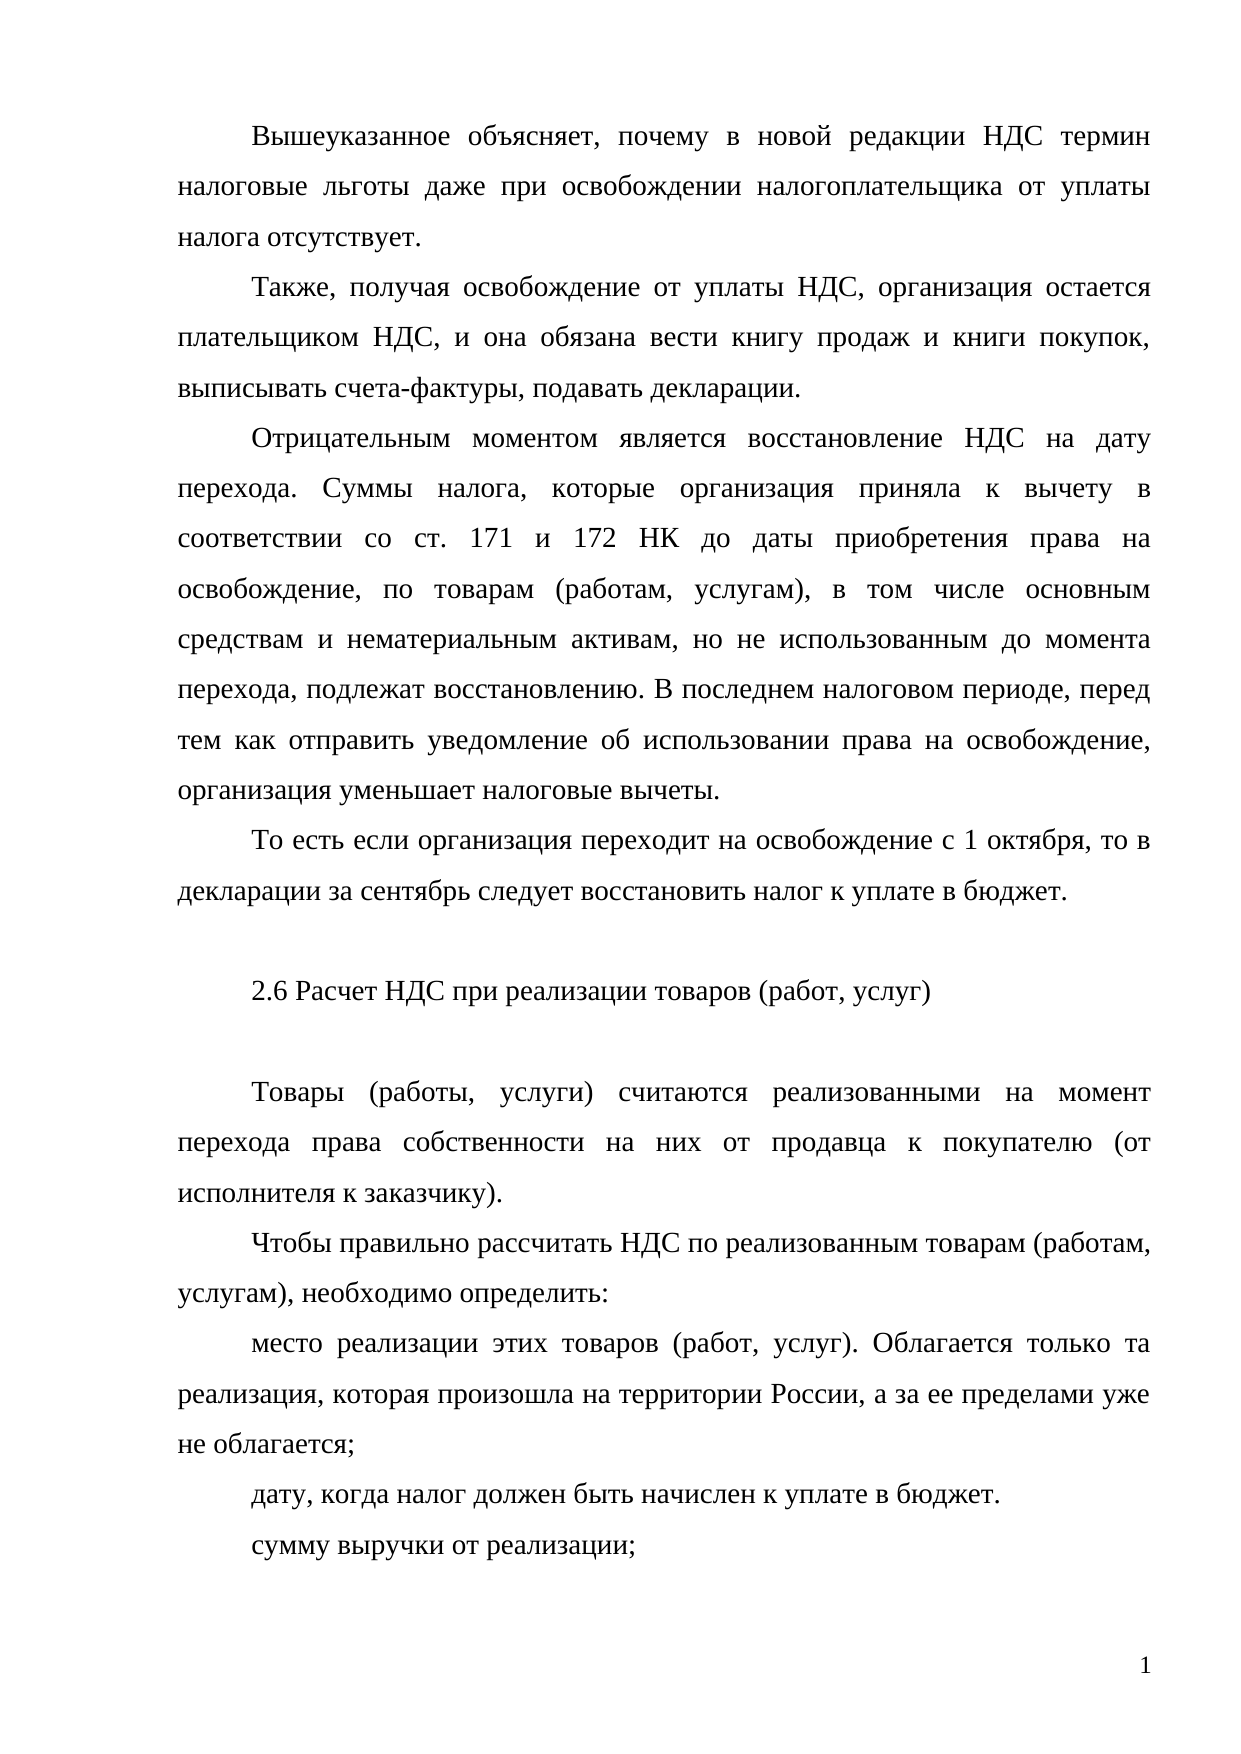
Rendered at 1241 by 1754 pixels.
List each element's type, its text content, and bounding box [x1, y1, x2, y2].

text 2.6 Расчет НДС при реализации товаров (работ, услуг) [177, 973, 1152, 1007]
text место реализации этих товаров (работ, услуг). Облагается только та реализация, которая произошла на территории России, а за ее пределами уже не облагается; [177, 1326, 1152, 1460]
text дату, когда налог должен быть начислен к уплате в бюджет. [177, 1477, 1152, 1510]
text Вышеуказанное объясняет, почему в новой редакции НДС термин налоговые льготы даже при освобождении налогоплательщика от уплаты налога отсутствует. [177, 118, 1152, 252]
text То есть если организация переходит на освобождение с 1 октября, то в декларации за сентябрь следует восстановить налог к уплате в бюджет. [177, 822, 1152, 906]
text Отрицательным моментом является восстановление НДС на дату перехода. Суммы налога, которые организация приняла к вычету в соответствии со ст. 171 и 172 НК до даты приобретения права на освобождение, по товарам (работам, услугам), в том числе основным средствам и нематериальным активам, но не использованным до момента перехода, подлежат восстановлению. В последнем налоговом периоде, перед тем как отправить уведомление об использовании права на освобождение, организация уменьшает налоговые вычеты. [177, 420, 1152, 806]
text сумму выручки от реализации; [177, 1527, 1152, 1560]
text Товары (работы, услуги) считаются реализованными на момент перехода права собственности на них от продавца к покупателю (от исполнителя к заказчику). [177, 1074, 1152, 1208]
text Также, получая освобождение от уплаты НДС, организация остается плательщиком НДС, и она обязана вести книгу продаж и книги покупок, выписывать счета-фактуры, подавать декларации. [177, 269, 1152, 403]
text Чтобы правильно рассчитать НДС по реализованным товарам (работам, услугам), необходимо определить: [177, 1225, 1152, 1309]
